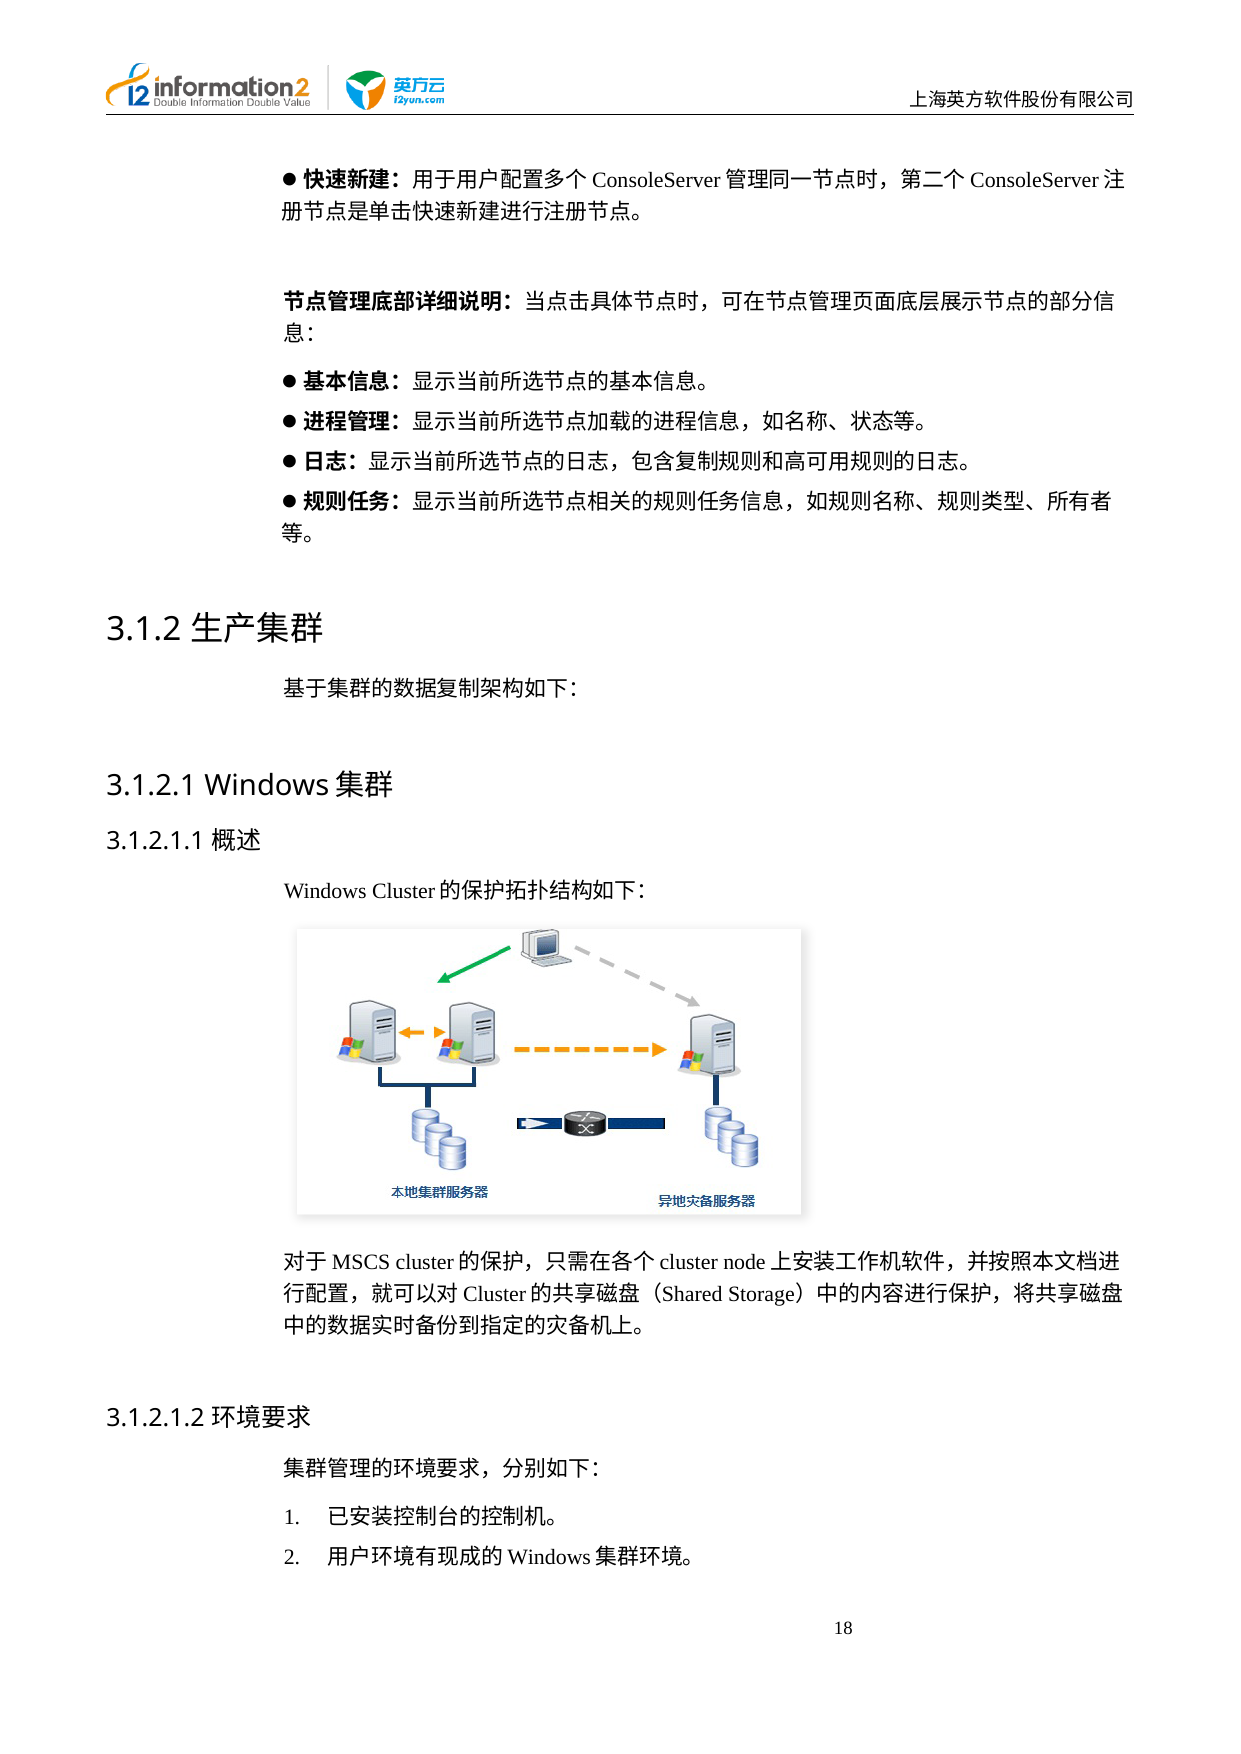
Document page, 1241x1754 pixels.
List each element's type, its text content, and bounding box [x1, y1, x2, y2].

picture [105, 52, 444, 110]
text 进程管理：显示当前所选节点加载的进程信息，如名称、状态等。 [281, 404, 1134, 436]
text 规则任务：显示当前所选节点相关的规则任务信息，如规则名称、规则类型、所有者等。 [281, 484, 1134, 547]
text Windows Cluster的保护拓扑结构如下： [283, 873, 1134, 905]
text 集群管理的环境要求，分别如下： [283, 1451, 1134, 1482]
text 节点管理底部详细说明：当点击具体节点时，可在节点管理页面底层展示节点的部分信息： [283, 284, 1134, 347]
text 概述 [106, 820, 1134, 856]
text 快速新建：用于用户配置多个ConsoleServer管理同一节点时，第二个ConsoleServer注册节点是单击快速新建进行注册节点。 [281, 162, 1134, 225]
picture [433, 85, 444, 90]
picture [297, 929, 801, 1215]
text Windows集群 [106, 761, 1134, 803]
text 基于集群的数据复制架构如下： [283, 671, 1134, 702]
list 用户环境有现成的Windows集群环境。 [283, 1539, 1134, 1571]
text 对于MSCS cluster的保护，只需在各个cluster node上安装工作机软件，并按照本文档进行配置，就可以对Cluster的共享磁盘（Shared Storage）中的内容进行保护，将共享磁盘中的数据实时备份到指定的灾备机上。 [283, 1244, 1134, 1339]
text 生产集群 [106, 602, 1134, 650]
text 基本信息：显示当前所选节点的基本信息。 [281, 364, 1134, 396]
text 环境要求 [106, 1398, 1134, 1434]
text 日志：显示当前所选节点的日志，包含复制规则和高可用规则的日志。 [281, 444, 1134, 476]
list 已安装控制台的控制机。 [283, 1499, 1134, 1531]
